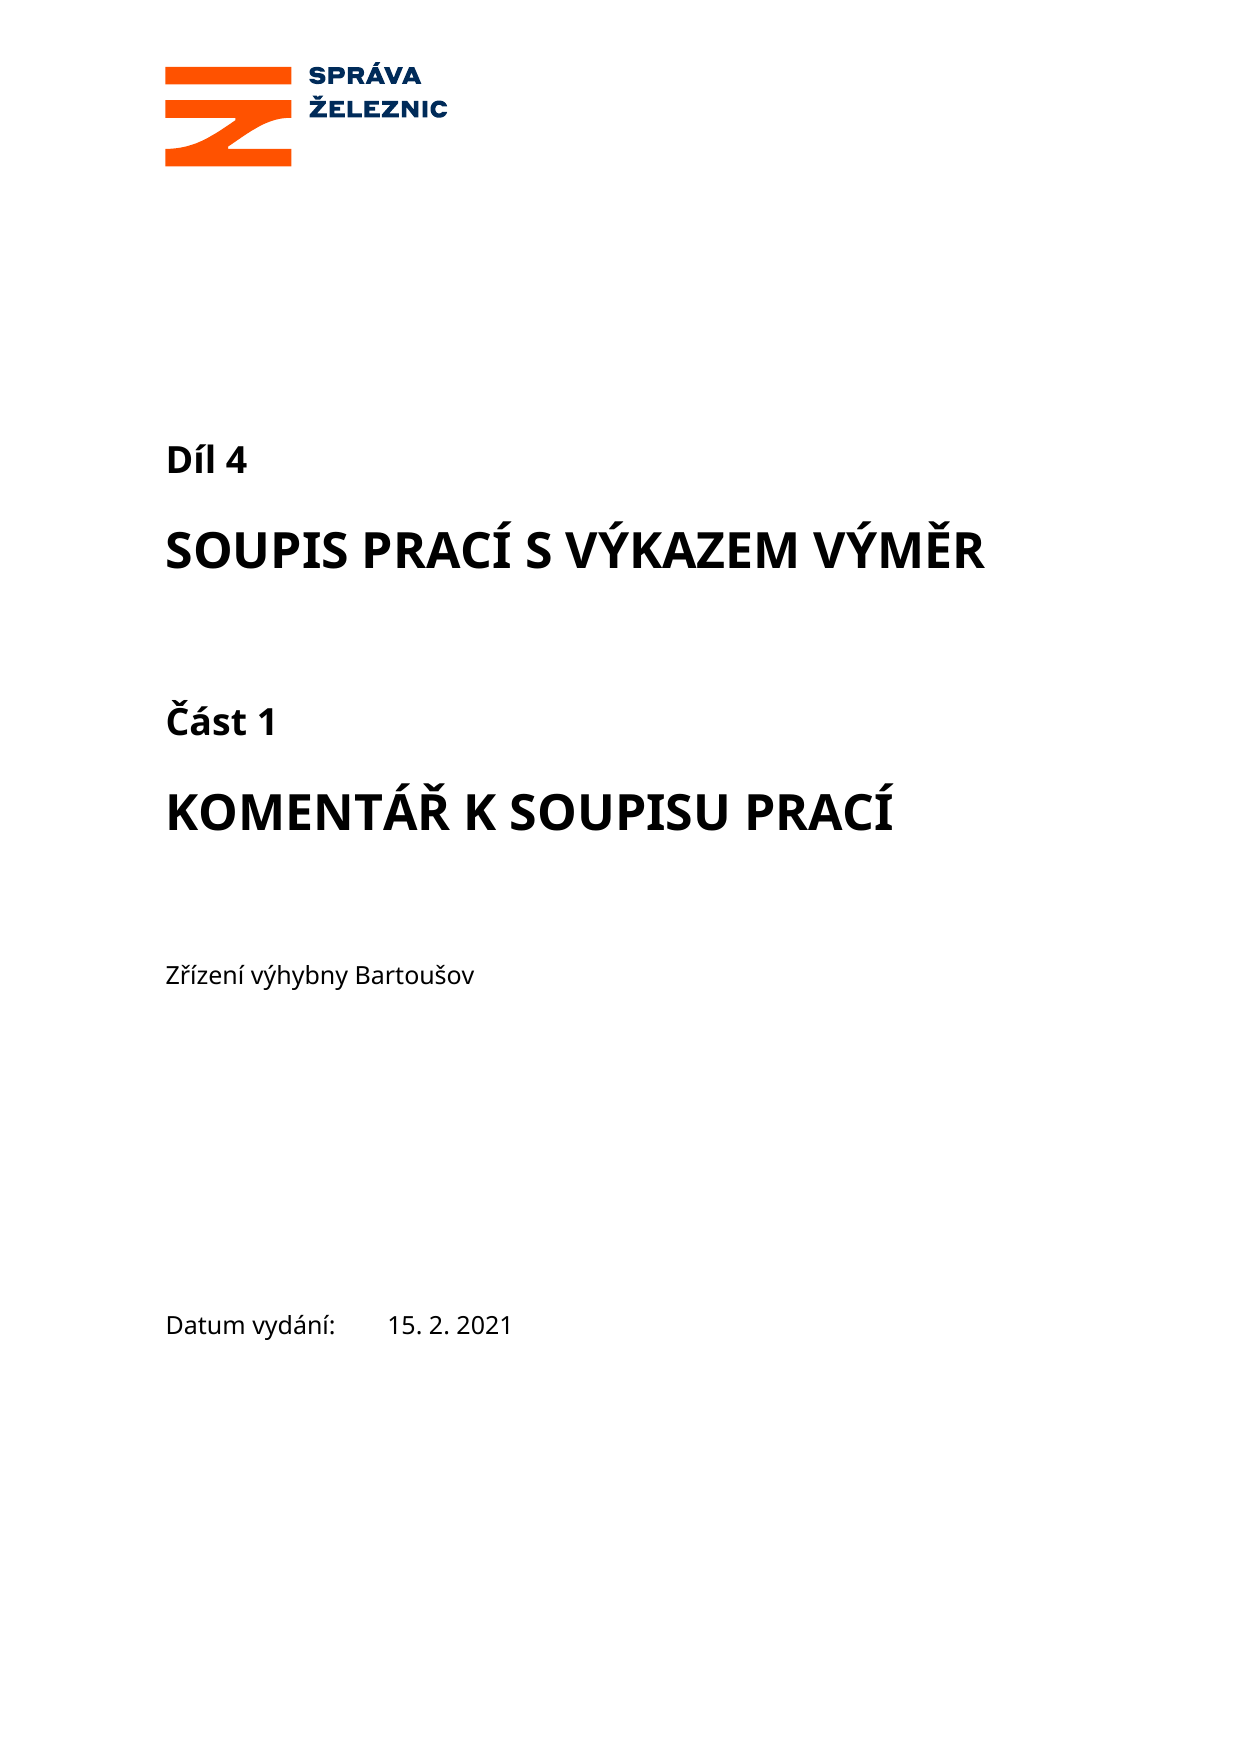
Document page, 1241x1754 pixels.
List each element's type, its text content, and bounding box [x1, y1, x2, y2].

text Datum vydání: 15. 2. 2021 [165, 1307, 1075, 1341]
text Díl 4 [165, 433, 1075, 484]
text Část 1 [165, 696, 1075, 747]
text KOMENTÁŘ K SOUPISU PRACÍ [165, 777, 1075, 845]
text SOUPIS PRACÍ S VÝKAZEM VÝMĚR [165, 514, 1075, 583]
